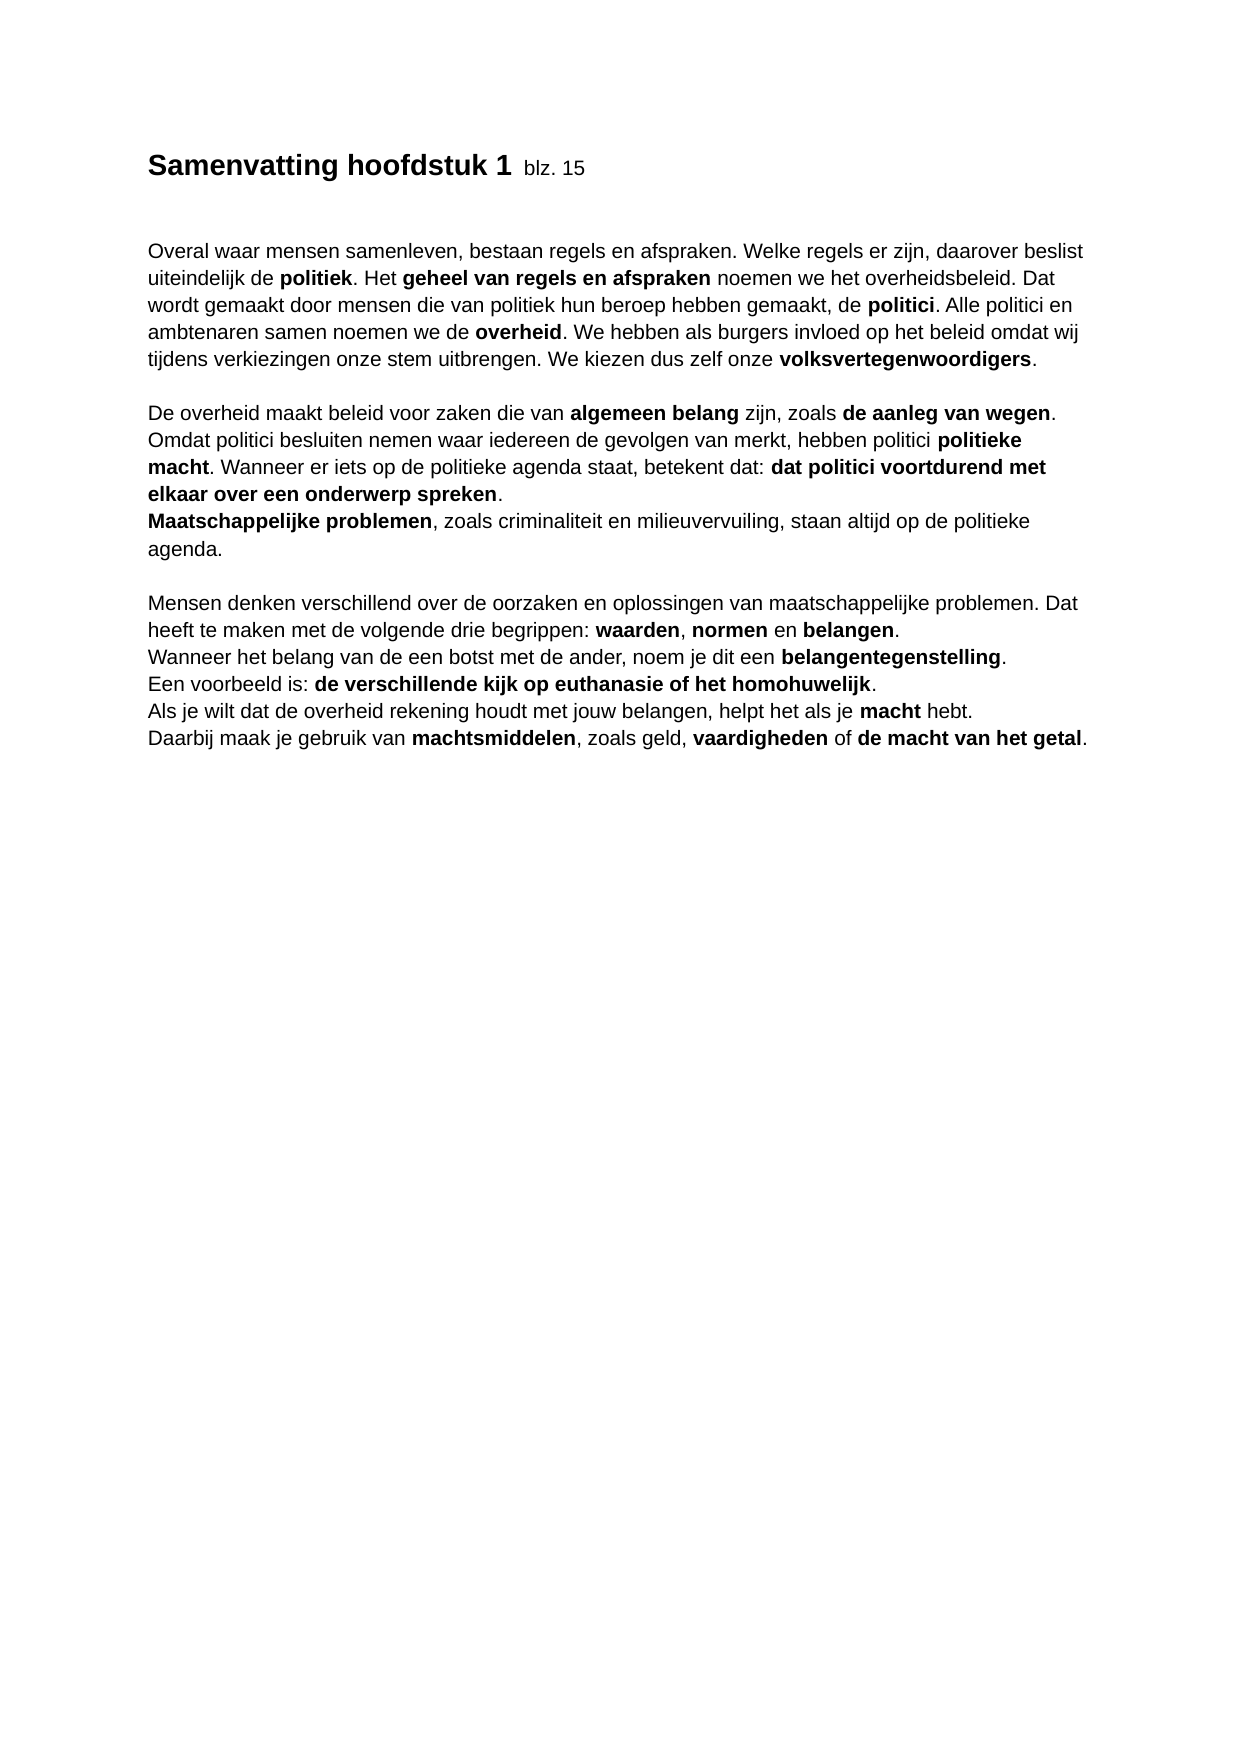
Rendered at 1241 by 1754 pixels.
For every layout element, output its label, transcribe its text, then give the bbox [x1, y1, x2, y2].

text Omdat politici besluiten nemen waar iedereen de gevolgen van merkt, hebben politici politieke macht. Wanneer er iets op de politieke agenda staat, betekent dat: dat politici voortdurend met elkaar over een onderwerp spreken. [148, 425, 1093, 506]
text Als je wilt dat de overheid rekening houdt met jouw belangen, helpt het als je macht hebt. [148, 696, 1093, 723]
text De overheid maakt beleid voor zaken die van algemeen belang zijn, zoals de aanleg van wegen. [148, 398, 1093, 425]
text Daarbij maak je gebruik van machtsmiddelen, zoals geld, vaardigheden of de macht van het getal. [148, 723, 1093, 750]
text Wanneer het belang van de een botst met de ander, noem je dit een belangentegenstelling. [148, 642, 1093, 669]
text Een voorbeeld is: de verschillende kijk op euthanasie of het homohuwelijk. [148, 669, 1093, 696]
text Maatschappelijke problemen, zoals criminaliteit en milieuvervuiling, staan altijd op de politieke agenda. [148, 506, 1093, 560]
text Overal waar mensen samenleven, bestaan regels en afspraken. Welke regels er zijn, daarover beslist uiteindelijk de politiek. Het geheel van regels en afspraken noemen we het overheidsbeleid. Dat wordt gemaakt door mensen die van politiek hun beroep hebben gemaakt, de politici. Alle politici en ambtenaren samen noemen we de overheid. We hebben als burgers invloed op het beleid omdat wij tijdens verkiezingen onze stem uitbrengen. We kiezen dus zelf onze volksvertegenwoordigers. [148, 235, 1093, 371]
text Mensen denken verschillend over de oorzaken en oplossingen van maatschappelijke problemen. Dat heeft te maken met de volgende drie begrippen: waarden, normen en belangen. [148, 587, 1093, 642]
text Samenvatting hoofdstuk 1 blz. 15 [148, 148, 1093, 181]
